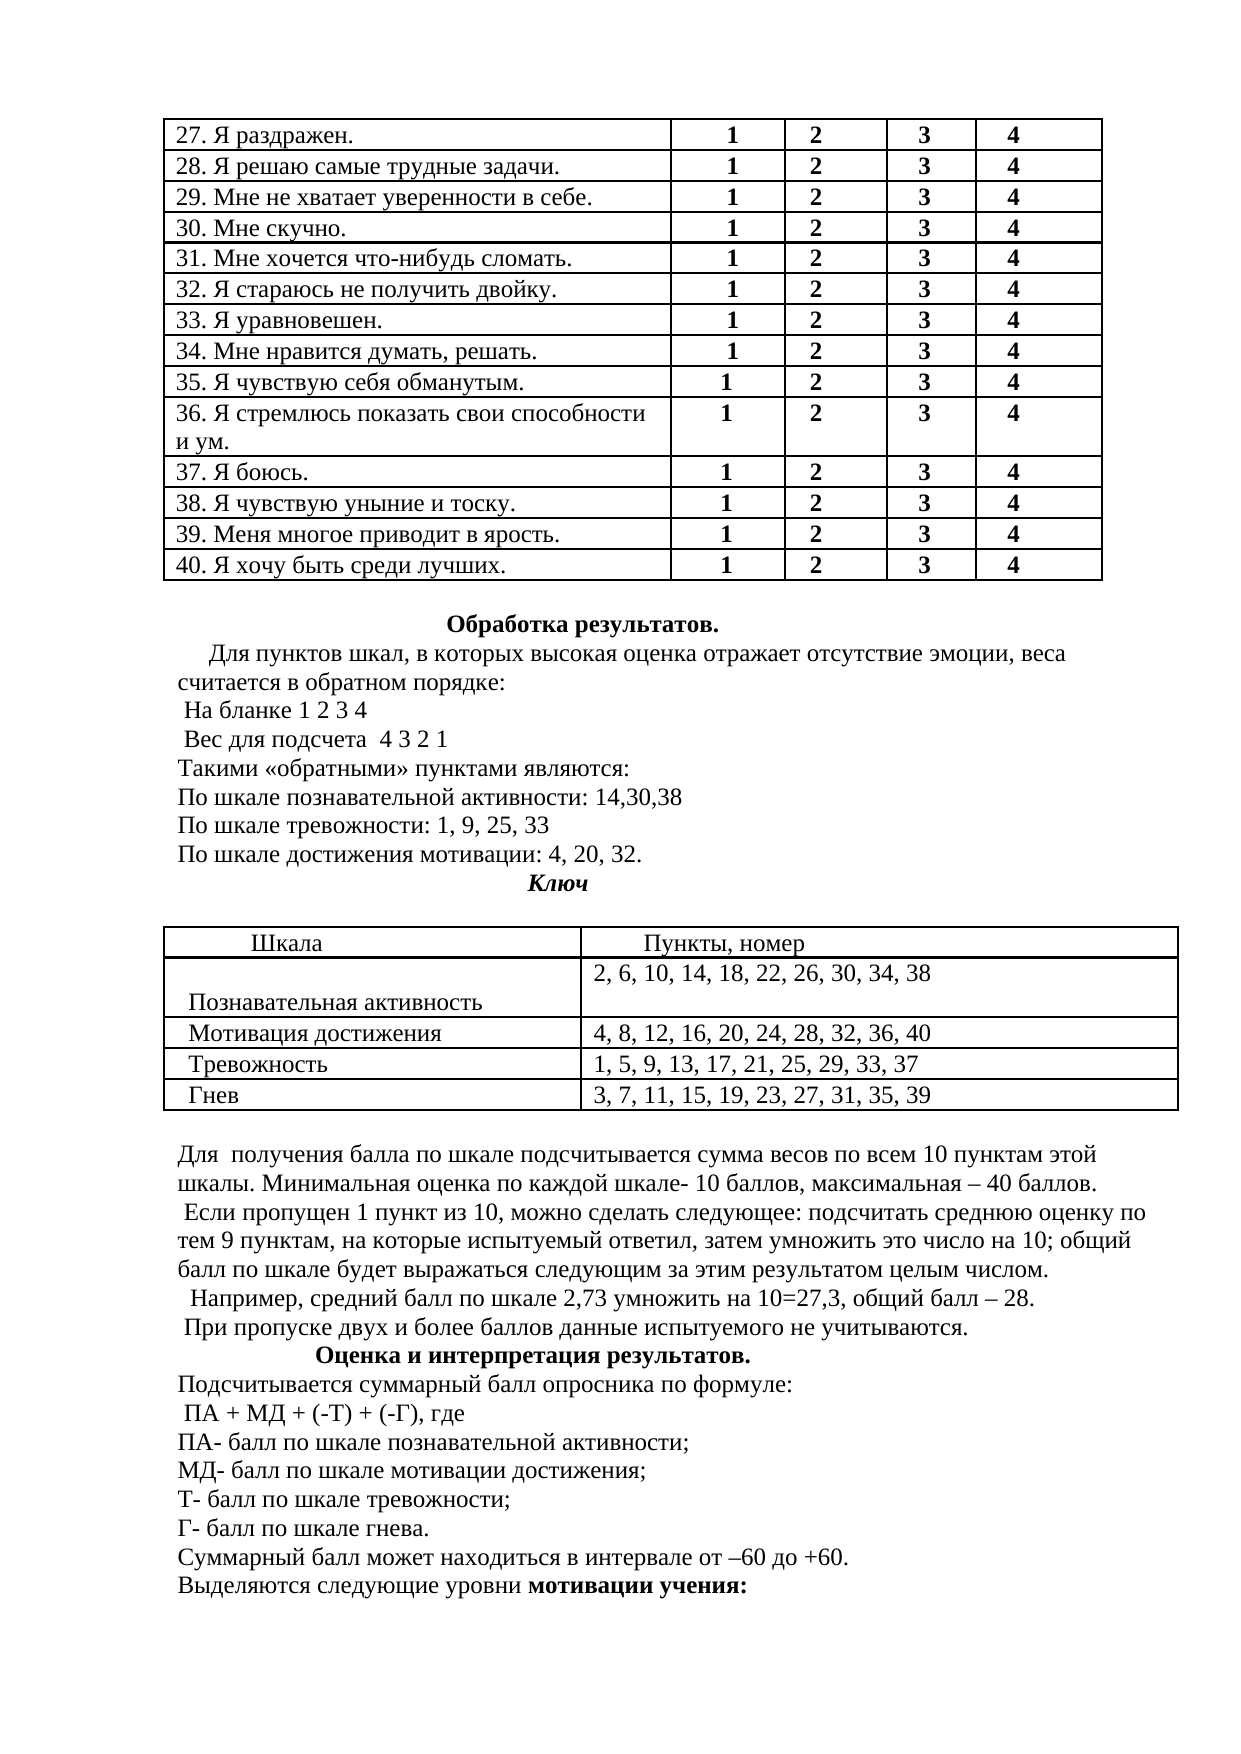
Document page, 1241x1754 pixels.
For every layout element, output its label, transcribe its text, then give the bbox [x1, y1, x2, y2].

table_cell 2 [786, 213, 886, 241]
table_cell 3 [888, 550, 975, 578]
text Для получения балла по шкале подсчитывается сумма весов по всем 10 пунктам этой шкалы. Минимальная оценка по каждой шкале- 10 баллов, максимальная – 40 баллов. [177, 1139, 1152, 1197]
table_cell 2 [786, 488, 886, 517]
table_cell 4 [977, 213, 1101, 241]
table_cell 3 [888, 519, 975, 548]
text При пропуске двух и более баллов данные испытуемого не учитываются. [177, 1312, 1152, 1341]
table_cell 2 [786, 182, 886, 211]
table_cell 3 [888, 120, 975, 149]
table_cell 2 [786, 120, 886, 149]
table_cell 1, 5, 9, 13, 17, 21, 25, 29, 33, 37 [582, 1049, 1177, 1078]
table_cell 4 [977, 120, 1101, 149]
table_cell 2 [786, 550, 886, 578]
table_cell 3 [888, 274, 975, 303]
table_cell 3 [888, 244, 975, 272]
table_cell 39. Меня многое приводит в ярость. [165, 519, 670, 548]
text Вес для подсчета 4 3 2 1 [177, 724, 1152, 753]
table_cell 1 [672, 367, 784, 396]
table_cell 30. Мне скучно. [165, 213, 670, 241]
table_cell 2 [786, 305, 886, 334]
table_cell 3 [888, 457, 975, 486]
table_cell 1 [672, 182, 784, 211]
table_cell 31. Мне хочется что-нибудь сломать. [165, 244, 670, 272]
table_cell 1 [672, 305, 784, 334]
table_cell 4 [977, 274, 1101, 303]
table_cell 2 [786, 457, 886, 486]
table_cell 3 [888, 336, 975, 365]
table_cell 1 [672, 336, 784, 365]
table_cell 3 [888, 398, 975, 455]
text По шкале познавательной активности: 14,30,38 [177, 782, 1152, 811]
table_cell Познавательная активность [165, 959, 580, 1016]
table_cell 32. Я стараюсь не получить двойку. [165, 274, 670, 303]
table_cell Тревожность [165, 1049, 580, 1078]
text По шкале тревожности: 1, 9, 25, 33 [177, 811, 1152, 839]
table_cell 29. Мне не хватает уверенности в себе. [165, 182, 670, 211]
text Ключ [177, 868, 1152, 897]
table_cell 1 [672, 213, 784, 241]
table_cell 4 [977, 550, 1101, 578]
table_cell 3 [888, 182, 975, 211]
text Например, средний балл по шкале 2,73 умножить на 10=27,3, общий балл – 28. [177, 1283, 1152, 1312]
table_cell 1 [672, 151, 784, 180]
table_cell 1 [672, 274, 784, 303]
table_cell 2 [786, 367, 886, 396]
table_cell 1 [672, 457, 784, 486]
table_cell 2 [786, 244, 886, 272]
table_cell 36. Я стремлюсь показать свои способности и ум. [165, 398, 670, 455]
table_cell 4 [977, 488, 1101, 517]
table_cell 2 [786, 336, 886, 365]
table_header Шкала [165, 928, 580, 956]
table_cell 4 [977, 336, 1101, 365]
table_cell 1 [672, 398, 784, 455]
table_cell 28. Я решаю самые трудные задачи. [165, 151, 670, 180]
table_cell 34. Мне нравится думать, решать. [165, 336, 670, 365]
table_cell 1 [672, 244, 784, 272]
table_cell 37. Я боюсь. [165, 457, 670, 486]
text Суммарный балл может находиться в интервале от –60 до +60. [177, 1542, 1152, 1571]
table_cell 4 [977, 151, 1101, 180]
text ПА + МД + (-Т) + (-Г), где [177, 1398, 1152, 1427]
text Такими «обратными» пунктами являются: [177, 753, 1152, 782]
text На бланке 1 2 3 4 [177, 696, 1152, 724]
table_cell 4 [977, 519, 1101, 548]
table_cell 2 [786, 398, 886, 455]
table_cell 27. Я раздражен. [165, 120, 670, 149]
text Подсчитывается суммарный балл опросника по формуле: [177, 1369, 1152, 1398]
table_cell 1 [672, 488, 784, 517]
text ПА- балл по шкале познавательной активности; [177, 1427, 1152, 1456]
table_cell 1 [672, 550, 784, 578]
table_header Пункты, номер [582, 928, 1177, 956]
table_cell 4 [977, 244, 1101, 272]
table_cell 2 [786, 519, 886, 548]
table_cell 3 [888, 367, 975, 396]
table_cell 2, 6, 10, 14, 18, 22, 26, 30, 34, 38 [582, 959, 1177, 1016]
table_cell 2 [786, 274, 886, 303]
text Т- балл по шкале тревожности; [177, 1484, 1152, 1513]
table_cell Мотивация достижения [165, 1018, 580, 1047]
table_cell 1 [672, 519, 784, 548]
text Выделяются следующие уровни мотивации учения: [177, 1571, 1152, 1599]
table_cell 33. Я уравновешен. [165, 305, 670, 334]
text Если пропущен 1 пункт из 10, можно сделать следующее: подсчитать среднюю оценку по тем 9 пунктам, на которые испытуемый ответил, затем умножить это число на 10; общий балл по шкале будет выражаться следующим за этим результатом целым числом. [177, 1197, 1152, 1283]
table_cell 3 [888, 305, 975, 334]
text Обработка результатов. [177, 609, 1152, 638]
table_cell 4 [977, 182, 1101, 211]
table_cell 4 [977, 305, 1101, 334]
table_cell 3 [888, 151, 975, 180]
table_cell 4 [977, 457, 1101, 486]
table_cell 35. Я чувствую себя обманутым. [165, 367, 670, 396]
text По шкале достижения мотивации: 4, 20, 32. [177, 839, 1152, 868]
table_cell 1 [672, 120, 784, 149]
table_cell 4 [977, 367, 1101, 396]
text Для пунктов шкал, в которых высокая оценка отражает отсутствие эмоции, веса считается в обратном порядке: [177, 638, 1152, 696]
table_cell 38. Я чувствую уныние и тоску. [165, 488, 670, 517]
text Оценка и интерпретация результатов. [177, 1341, 1152, 1369]
table_cell 4 [977, 398, 1101, 455]
table_cell 3 [888, 213, 975, 241]
table_cell 4, 8, 12, 16, 20, 24, 28, 32, 36, 40 [582, 1018, 1177, 1047]
table_cell 3, 7, 11, 15, 19, 23, 27, 31, 35, 39 [582, 1080, 1177, 1108]
table_cell 3 [888, 488, 975, 517]
table_cell 40. Я хочу быть среди лучших. [165, 550, 670, 578]
table_cell Гнев [165, 1080, 580, 1108]
text МД- балл по шкале мотивации достижения; [177, 1456, 1152, 1484]
table_cell 2 [786, 151, 886, 180]
text Г- балл по шкале гнева. [177, 1513, 1152, 1542]
